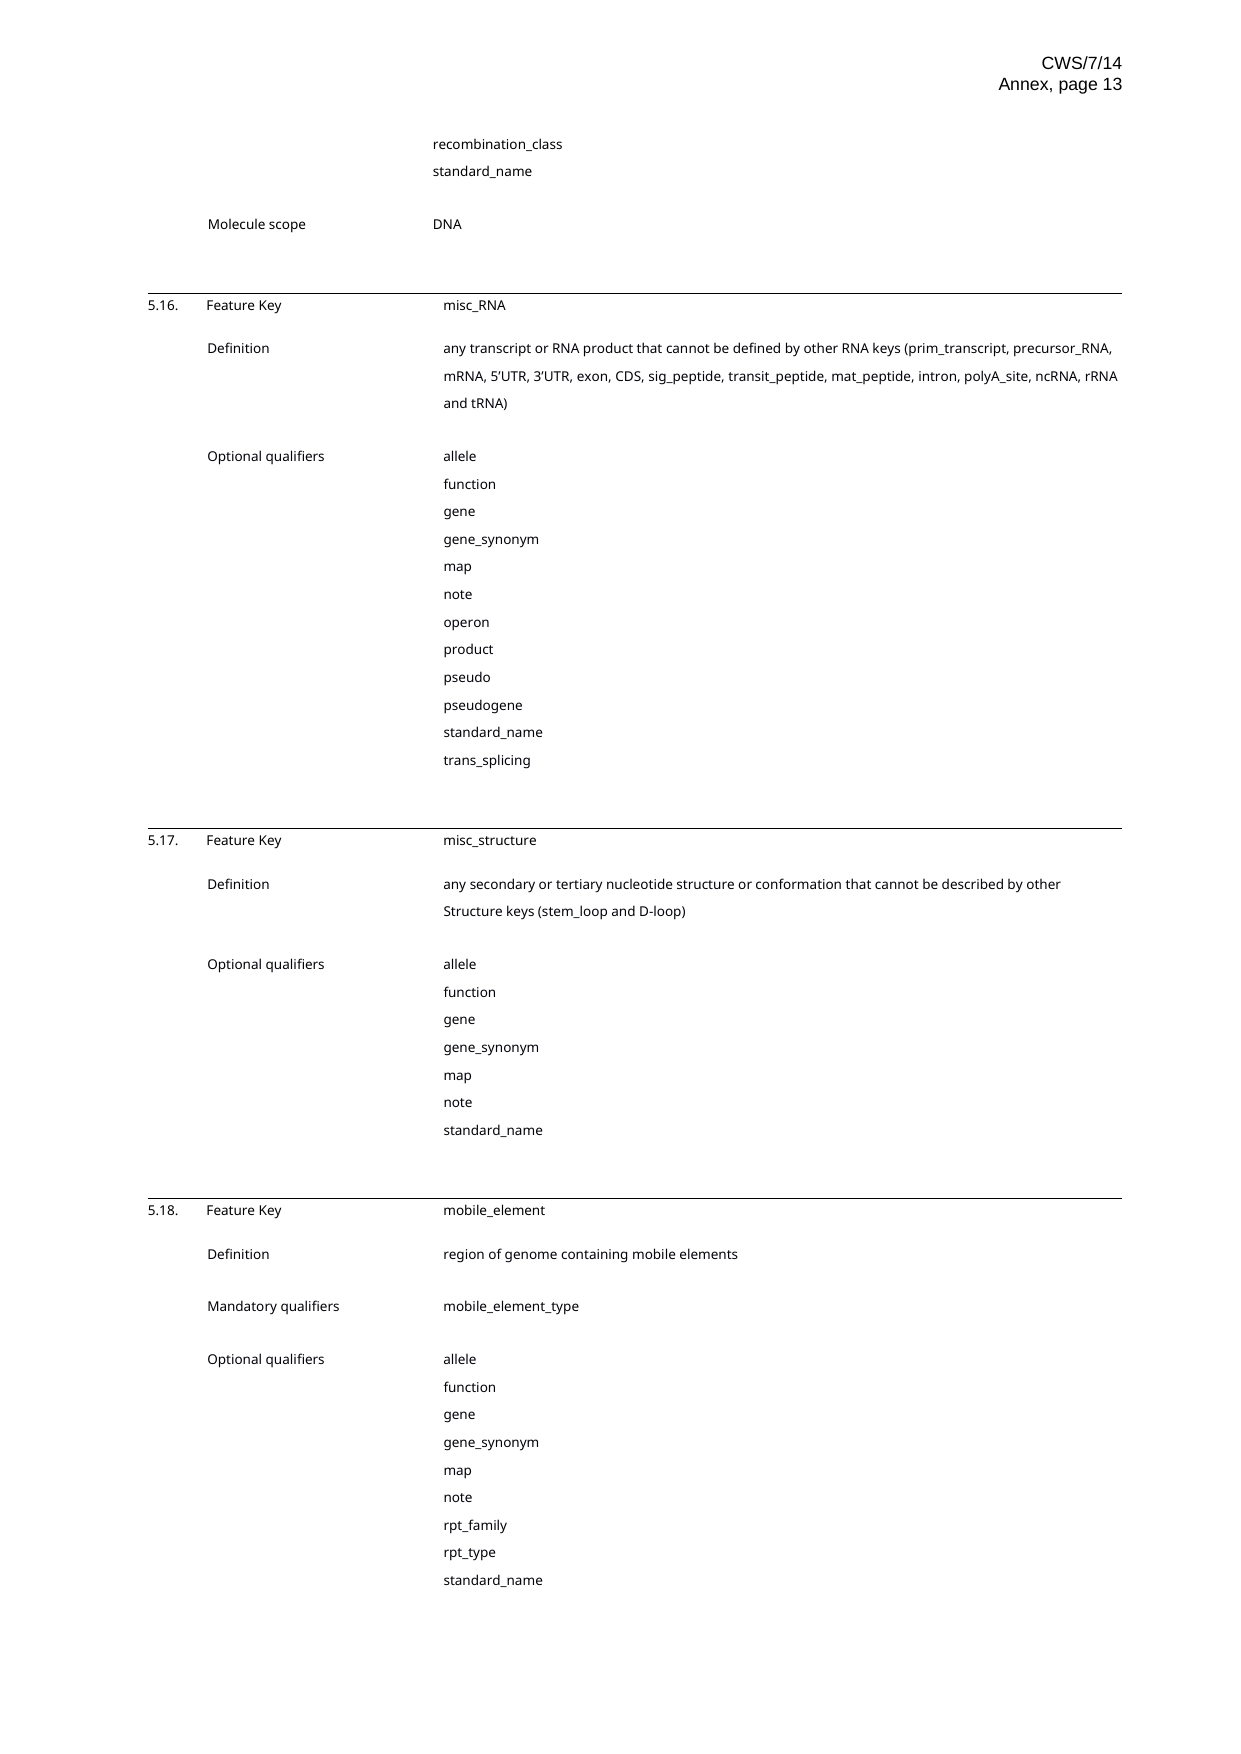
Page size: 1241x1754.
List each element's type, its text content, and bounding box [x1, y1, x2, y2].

text standard_name [433, 162, 1122, 181]
text pseudo [443, 668, 1122, 686]
text standard_name [443, 1571, 1122, 1589]
text Optional qualifiers allele [207, 1350, 1122, 1368]
text function [443, 983, 1122, 1001]
text function [443, 1378, 1122, 1396]
text gene [443, 1405, 1122, 1424]
text Molecule scope DNA [208, 215, 1122, 233]
text operon [443, 613, 1122, 631]
text gene_synonym [443, 1038, 1122, 1056]
text rpt_family [443, 1516, 1122, 1534]
text standard_name [443, 1121, 1122, 1139]
text note [443, 585, 1122, 603]
text gene [443, 502, 1122, 521]
text map [443, 557, 1122, 576]
text note [443, 1488, 1122, 1506]
text note [443, 1093, 1122, 1111]
text Feature Key mobile_element [148, 1199, 1122, 1220]
text Definition region of genome containing mobile elements [207, 1245, 1122, 1263]
text gene [443, 1010, 1122, 1029]
text recombination_class [433, 135, 1122, 153]
text product [443, 640, 1122, 659]
text Feature Key misc_structure [148, 829, 1122, 850]
text gene_synonym [443, 1433, 1122, 1451]
text gene_synonym [443, 530, 1122, 548]
text Definition any transcript or RNA product that cannot be defined by other RNA keys (prim_transcript, precursor_RNA, mRNA, 5’UTR, 3’UTR, exon, CDS, sig_peptide, transit_peptide, mat_peptide, intron, polyA_site, ncRNA, rRNA and tRNA) [207, 339, 1122, 413]
text Definition any secondary or tertiary nucleotide structure or conformation that cannot be described by other Structure keys (stem_loop and D-loop) [207, 875, 1122, 921]
text map [443, 1460, 1122, 1479]
text pseudogene [443, 695, 1122, 714]
text rpt_type [443, 1543, 1122, 1562]
text Optional qualifiers allele [207, 447, 1122, 465]
text Optional qualifiers allele [207, 955, 1122, 973]
text Mandatory qualifiers mobile_element_type [207, 1297, 1122, 1316]
text map [443, 1065, 1122, 1084]
text function [443, 474, 1122, 493]
text trans_splicing [443, 751, 1122, 769]
text Feature Key misc_RNA [148, 294, 1122, 314]
text standard_name [443, 723, 1122, 741]
